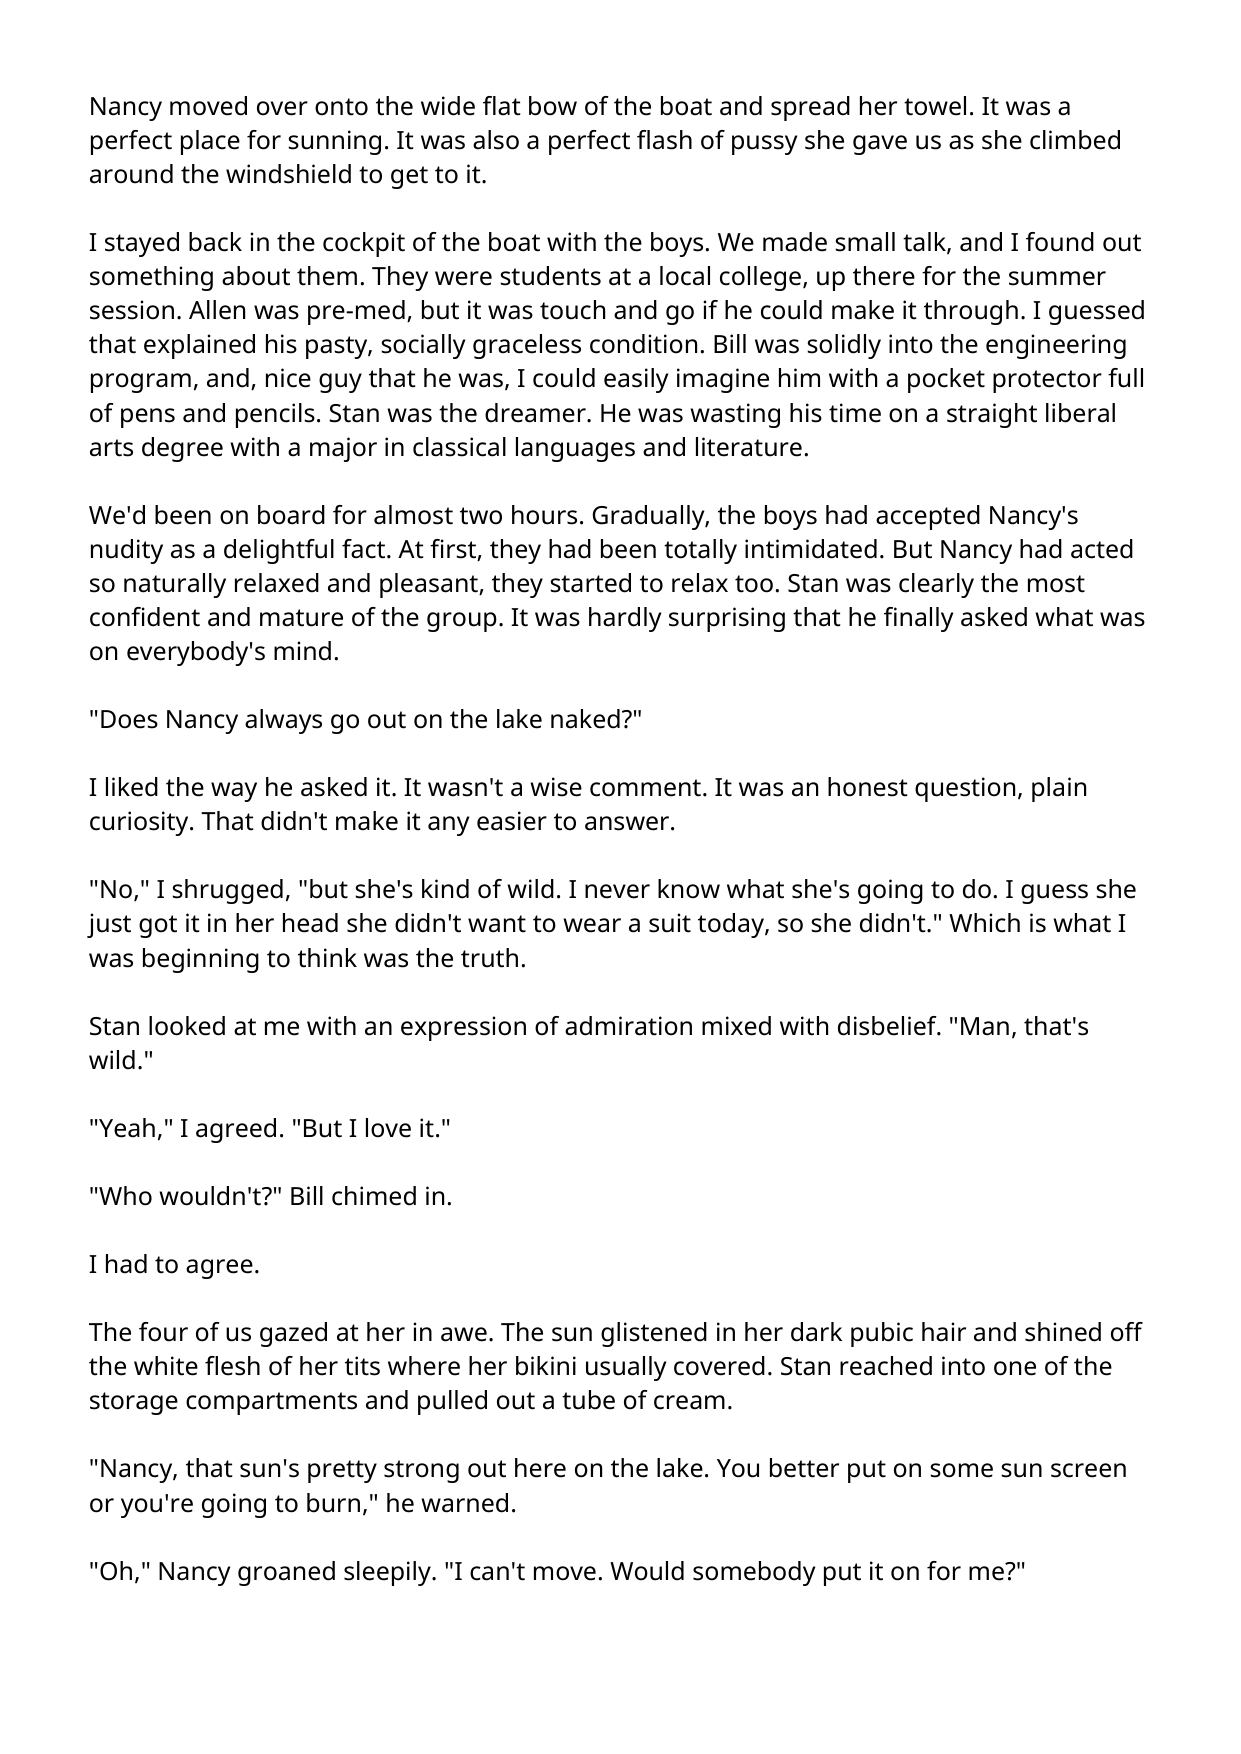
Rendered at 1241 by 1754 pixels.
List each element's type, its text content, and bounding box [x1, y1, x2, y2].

text Nancy moved over onto the wide flat bow of the boat and spread her towel. It was a perfect place for sunning. It was also a perfect flash of pussy she gave us as she climbed around the windshield to get to it. [89, 89, 1152, 191]
text "Yeah," I agreed. "But I love it." [89, 1111, 1152, 1144]
text "No," I shrugged, "but she's kind of wild. I never know what she's going to do. I guess she just got it in her head she didn't want to wear a suit today, so she didn't." Which is what I was beginning to think was the truth. [89, 872, 1152, 974]
text Stan looked at me with an expression of admiration mixed with disbelief. "Man, that's wild." [89, 1008, 1152, 1076]
text I stayed back in the cockpit of the boat with the boys. We made small talk, and I found out something about them. They were students at a local college, up there for the summer session. Allen was pre-med, but it was touch and go if he could make it through. I guessed that explained his pasty, socially graceless condition. Bill was solidly into the engineering program, and, nice guy that he was, I could easily imagine him with a pocket protector full of pens and pencils. Stan was the dreamer. He was wasting his time on a straight liberal arts degree with a major in classical languages and literature. [89, 225, 1152, 463]
text "Does Nancy always go out on the lake naked?" [89, 702, 1152, 736]
text The four of us gazed at her in awe. The sun glistened in her dark pubic hair and shined off the white flesh of her tits where her bikini usually covered. Stan reached into one of the storage compartments and pulled out a tube of cream. [89, 1315, 1152, 1417]
text "Who wouldn't?" Bill chimed in. [89, 1179, 1152, 1213]
text I liked the way he asked it. It wasn't a wise comment. It was an honest question, plain curiosity. That didn't make it any easier to answer. [89, 770, 1152, 838]
text "Oh," Nancy groaned sleepily. "I can't move. Would somebody put it on for me?" [89, 1553, 1152, 1587]
text I had to agree. [89, 1247, 1152, 1281]
text "Nancy, that sun's pretty strong out here on the lake. You better put on some sun screen or you're going to burn," he warned. [89, 1451, 1152, 1519]
text We'd been on board for almost two hours. Gradually, the boys had accepted Nancy's nudity as a delightful fact. At first, they had been totally intimidated. But Nancy had acted so naturally relaxed and pleasant, they started to relax too. Stan was clearly the most confident and mature of the group. It was hardly surprising that he finally asked what was on everybody's mind. [89, 497, 1152, 668]
